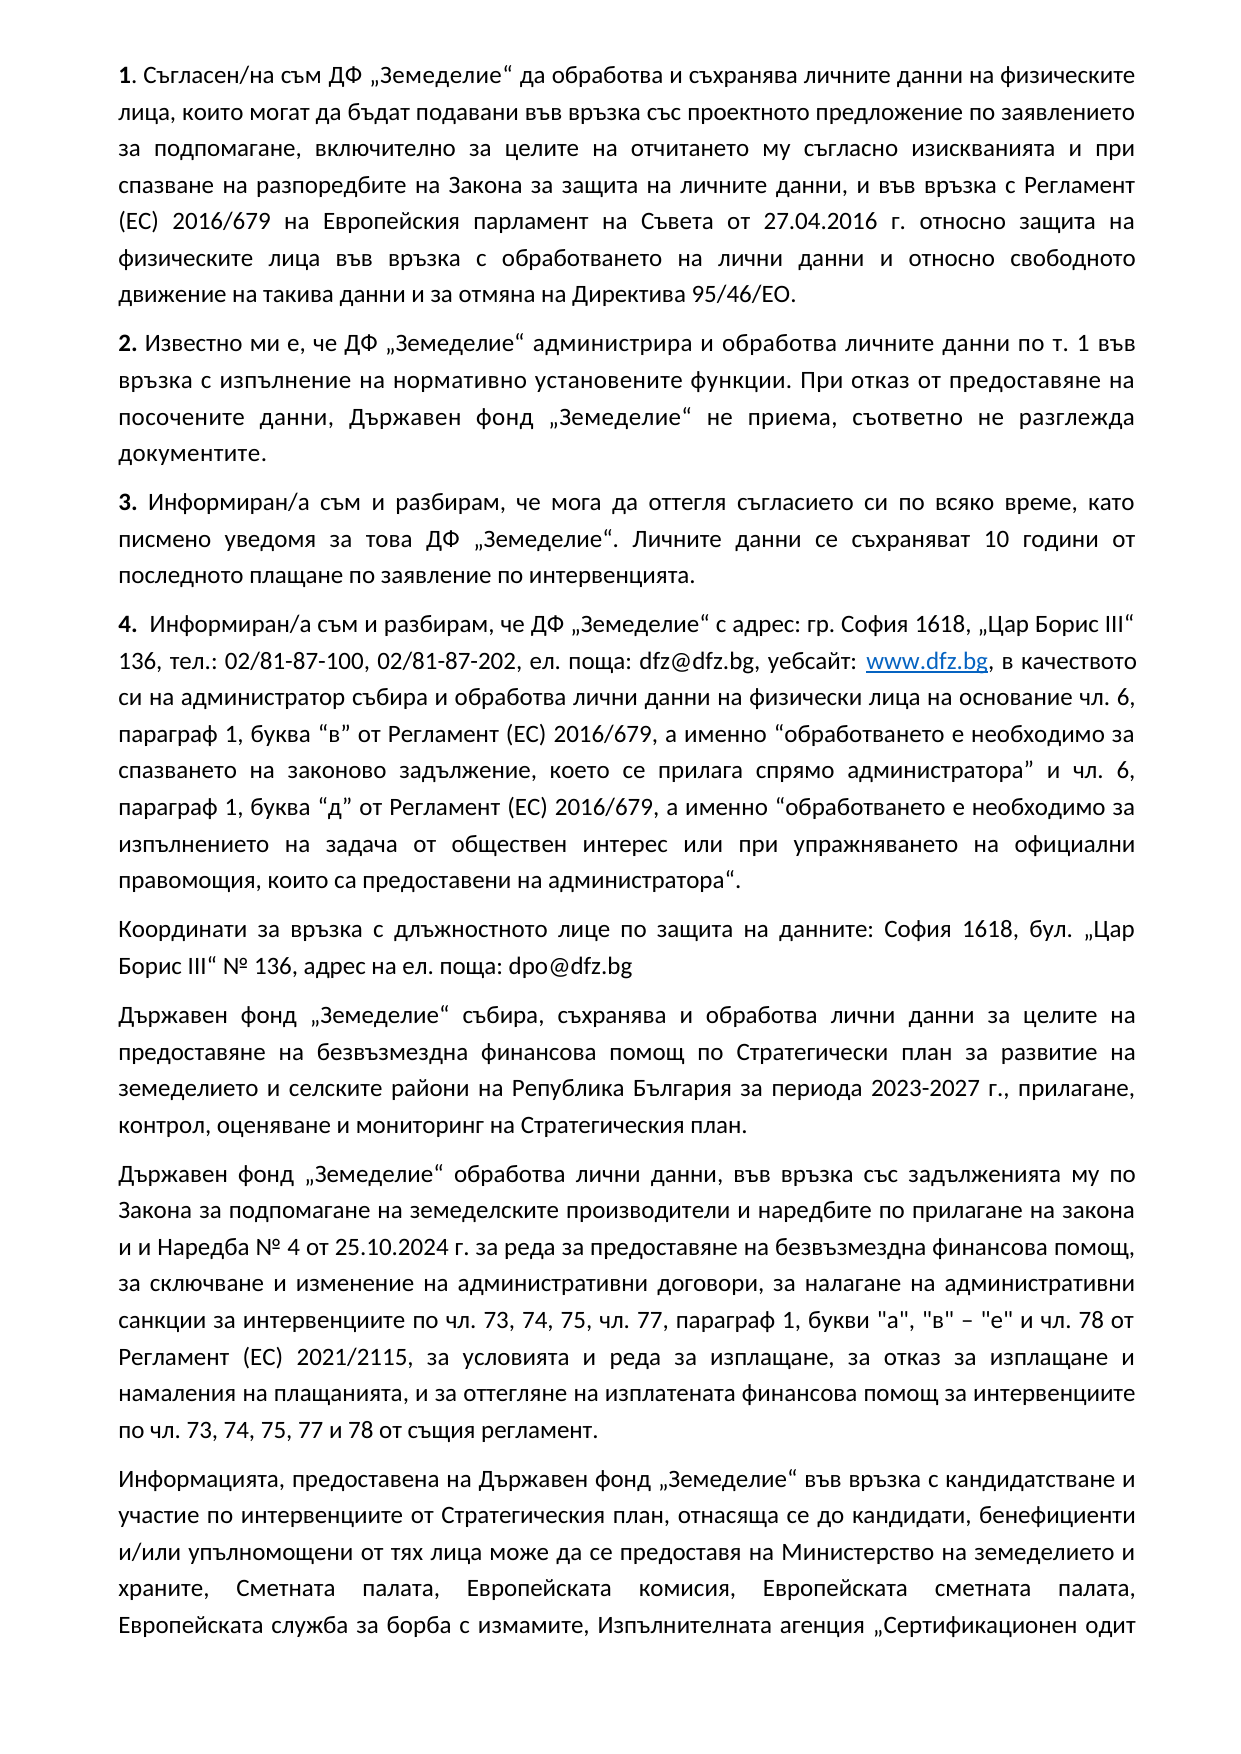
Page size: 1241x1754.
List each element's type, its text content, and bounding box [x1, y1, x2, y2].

text Координати за връзка с длъжностното лице по защита на данните: София 1618, бул. „Цар Борис III“ № 136, адрес на ел. поща: dpo@dfz.bg [118, 913, 1137, 981]
text Държавен фонд „Земеделие“ обработва лични данни, във връзка със задълженията му по Закона за подпомагане на земеделските производители и наредбите по прилагане на закона и и Наредба № 4 от 25.10.2024 г. за реда за предоставяне на безвъзмездна финансова помощ, за сключване и изменение на административни договори, за налагане на административни санкции за интервенциите по чл. 73, 74, 75, чл. 77, параграф 1, букви "а", "в" – "е" и чл. 78 от Регламент (ЕС) 2021/2115, за условията и реда за изплащане, за отказ за изплащане и намаления на плащанията, и за оттегляне на изплатената финансова помощ за интервенциите по чл. 73, 74, 75, 77 и 78 от същия регламент. [118, 1158, 1137, 1444]
text 2. Известно ми е, че ДФ „Земеделие“ администрира и обработва личните данни по т. 1 във връзка с изпълнение на нормативно установените функции. При отказ от предоставяне на посочените данни, Държавен фонд „Земеделие“ не приема, съответно не разглежда документите. [118, 327, 1137, 468]
text 3. Информиран/а съм и разбирам, че мога да оттегля съгласието си по всяко време, като писмено уведомя за това ДФ „Земеделие“. Личните данни се съхраняват 10 години от последното плащане по заявление по интервенцията. [118, 486, 1137, 590]
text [118, 1463, 1137, 1639]
text Държавен фонд „Земеделие“ събира, съхранява и обработва лични данни за целите на предоставяне на безвъзмездна финансова помощ по Стратегически план за развитие на земеделието и селските райони на Република България за периода 2023-2027 г., прилагане, контрол, оценяване и мониторинг на Стратегическия план. [118, 999, 1137, 1139]
text 1. Съгласен/на съм ДФ „Земеделие“ да обработва и съхранява личните данни на физическите лица, които могат да бъдат подавани във връзка със проектното предложение по заявлението за подпомагане, включително за целите на отчитането му съгласно изискванията и при спазване на разпоредбите на Закона за защита на личните данни, и във връзка с Регламент (ЕС) 2016/679 на Европейския парламент на Съвета от 27.04.2016 г. относно защита на физическите лица във връзка с обработването на лични данни и относно свободното движение на такива данни и за отмяна на Директива 95/46/EО. [118, 59, 1137, 309]
text 4. Информиран/а съм и разбирам, че ДФ „Земеделие“ с адрес: гр. София 1618, „Цар Борис III“ 136, тел.: 02/81-87-100, 02/81-87-202, ел. поща: dfz@dfz.bg, уебсайт: www.dfz.bg, в качеството си на администратор събира и обработва лични данни на физически лица на основание чл. 6, параграф 1, буква “в” от Регламент (ЕС) 2016/679, а именно “обработването е необходимо за спазването на законово задължение, което се прилага спрямо администратора” и чл. 6, параграф 1, буква “д” от Регламент (ЕС) 2016/679, а именно “обработването е необходимо за изпълнението на задача от обществен интерес или при упражняването на официални правомощия, които са предоставени на администратора“. [118, 608, 1137, 895]
